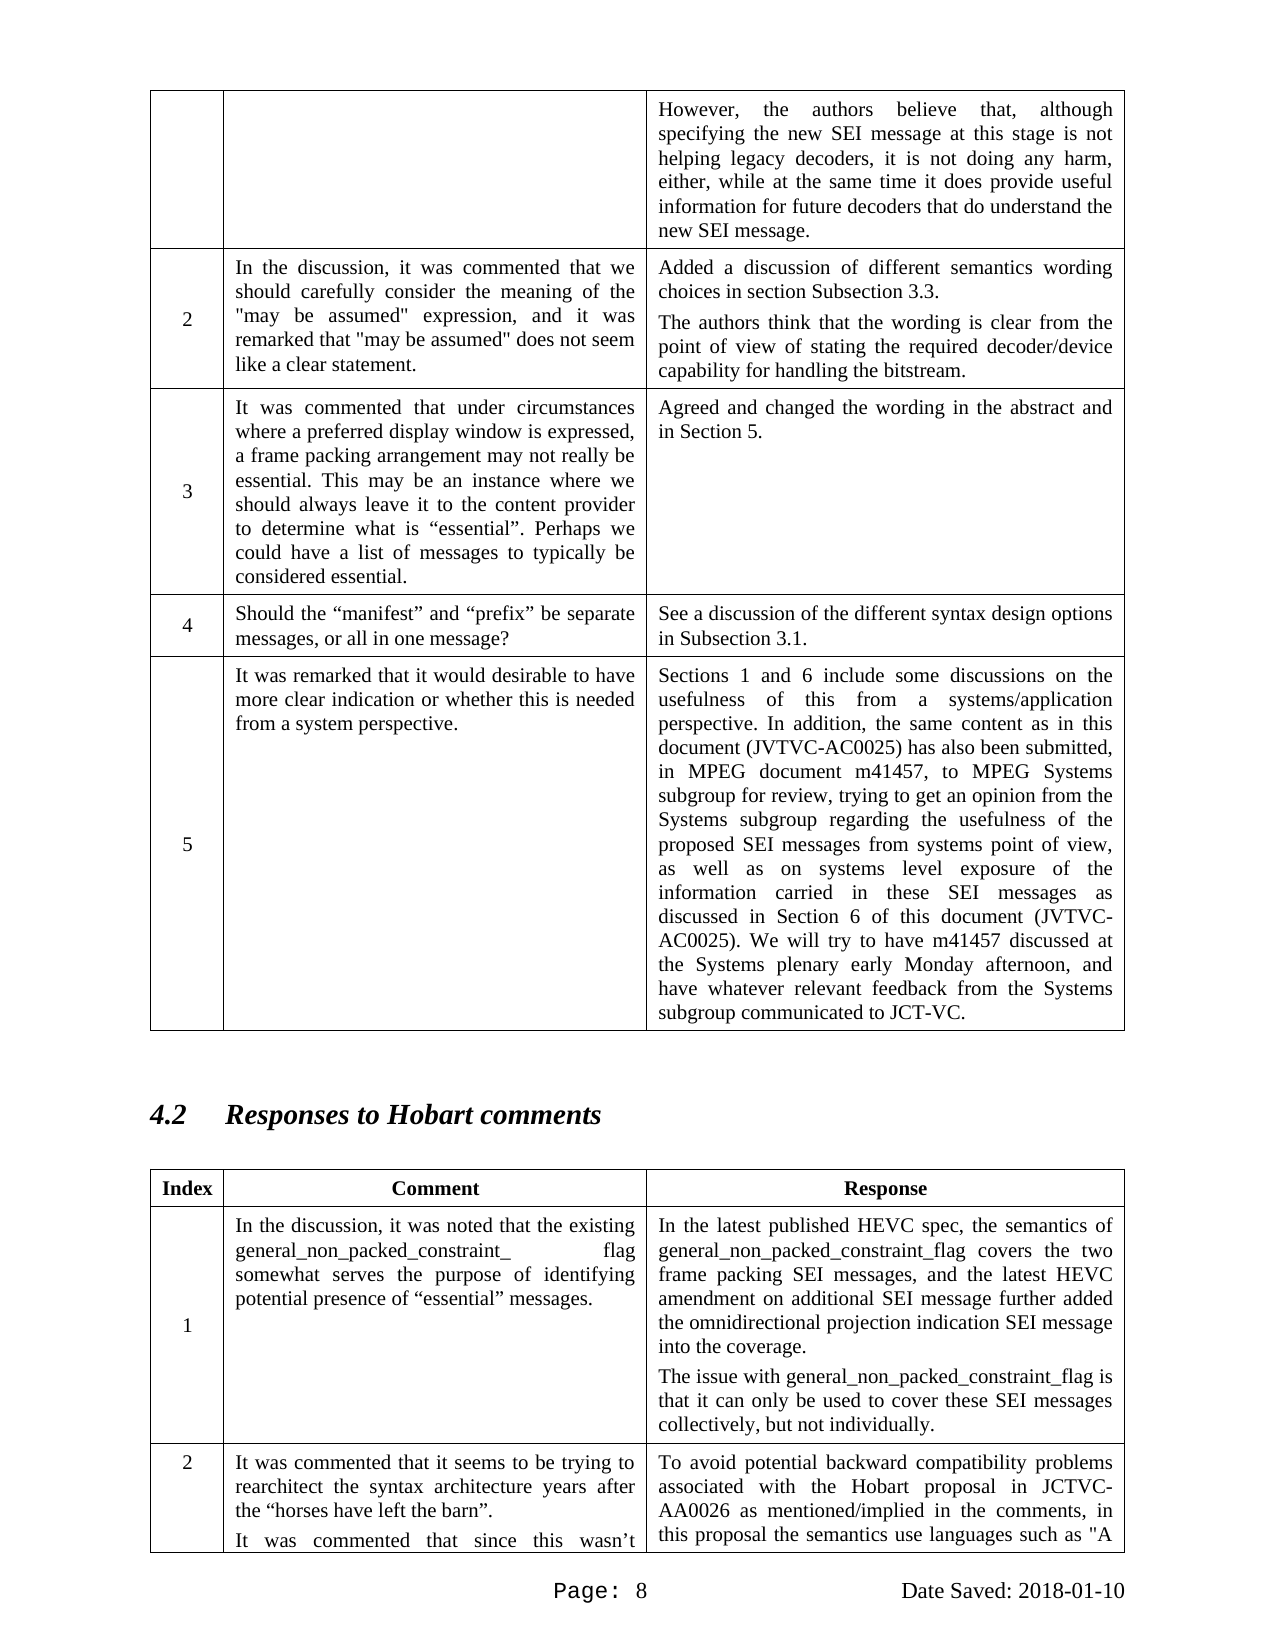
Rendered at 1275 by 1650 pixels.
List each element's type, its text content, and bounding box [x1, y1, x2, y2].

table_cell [224, 91, 646, 248]
table_header Response [647, 1170, 1124, 1206]
table_cell 2 [151, 249, 223, 388]
table_cell See a discussion of the different syntax design options in Subsection 3.1. [647, 595, 1124, 656]
table_header Comment [224, 1170, 646, 1206]
table_cell Agreed and changed the wording in the abstract and in Section 5. [647, 389, 1124, 594]
table_cell Should the “manifest” and “prefix” be separate messages, or all in one message? [224, 595, 646, 656]
table_cell In the latest published HEVC spec, the semantics of general_non_packed_constraint_flag covers the two frame packing SEI messages, and the latest HEVC amendment on additional SEI message further added the omnidirectional projection indication SEI message into the coverage. The issue with general_non_packed_constraint_flag is that it can only be used to cover these SEI messages collectively, but not individually. [647, 1207, 1124, 1442]
table_cell 4 [151, 595, 223, 656]
table_cell Sections 1 and 6 include some discussions on the usefulness of this from a systems/application perspective. In addition, the same content as in this document (JVTVC-AC0025) has also been submitted, in MPEG document m41457, to MPEG Systems subgroup for review, trying to get an opinion from the Systems subgroup regarding the usefulness of the proposed SEI messages from systems point of view, as well as on systems level exposure of the information carried in these SEI messages as discussed in Section 6 of this document (JVTVC-AC0025). We will try to have m41457 discussed at the Systems plenary early Monday afternoon, and have whatever relevant feedback from the Systems subgroup communicated to JCT-VC. [647, 657, 1124, 1030]
table_cell 1 [151, 1207, 223, 1442]
table_cell 3 [151, 389, 223, 594]
table_cell In the discussion, it was commented that we should carefully consider the meaning of the "may be assumed" expression, and it was remarked that "may be assumed" does not seem like a clear statement. [224, 249, 646, 388]
table_cell It was remarked that it would desirable to have more clear indication or whether this is needed from a system perspective. [224, 657, 646, 1030]
table_header Index [151, 1170, 223, 1206]
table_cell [647, 1444, 1124, 1552]
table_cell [224, 1444, 646, 1552]
table_cell In the discussion, it was noted that the existing general_non_packed_constraint_ flag somewhat serves the purpose of identifying potential presence of “essential” messages. [224, 1207, 646, 1442]
table_cell 5 [151, 657, 223, 1030]
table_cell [647, 91, 1124, 248]
table_cell 1 [151, 91, 223, 248]
table_cell 2 [151, 1444, 223, 1552]
table_cell Added a discussion of different semantics wording choices in section Subsection 3.3. The authors think that the wording is clear from the point of view of stating the required decoder/device capability for handling the bitstream. [647, 249, 1124, 388]
table_cell It was commented that under circumstances where a preferred display window is expressed, a frame packing arrangement may not really be essential. This may be an instance where we should always leave it to the content provider to determine what is “essential”. Perhaps we could have a list of messages to typically be considered essential. [224, 389, 646, 594]
subtitle Responses to Hobart comments [150, 1097, 1125, 1130]
